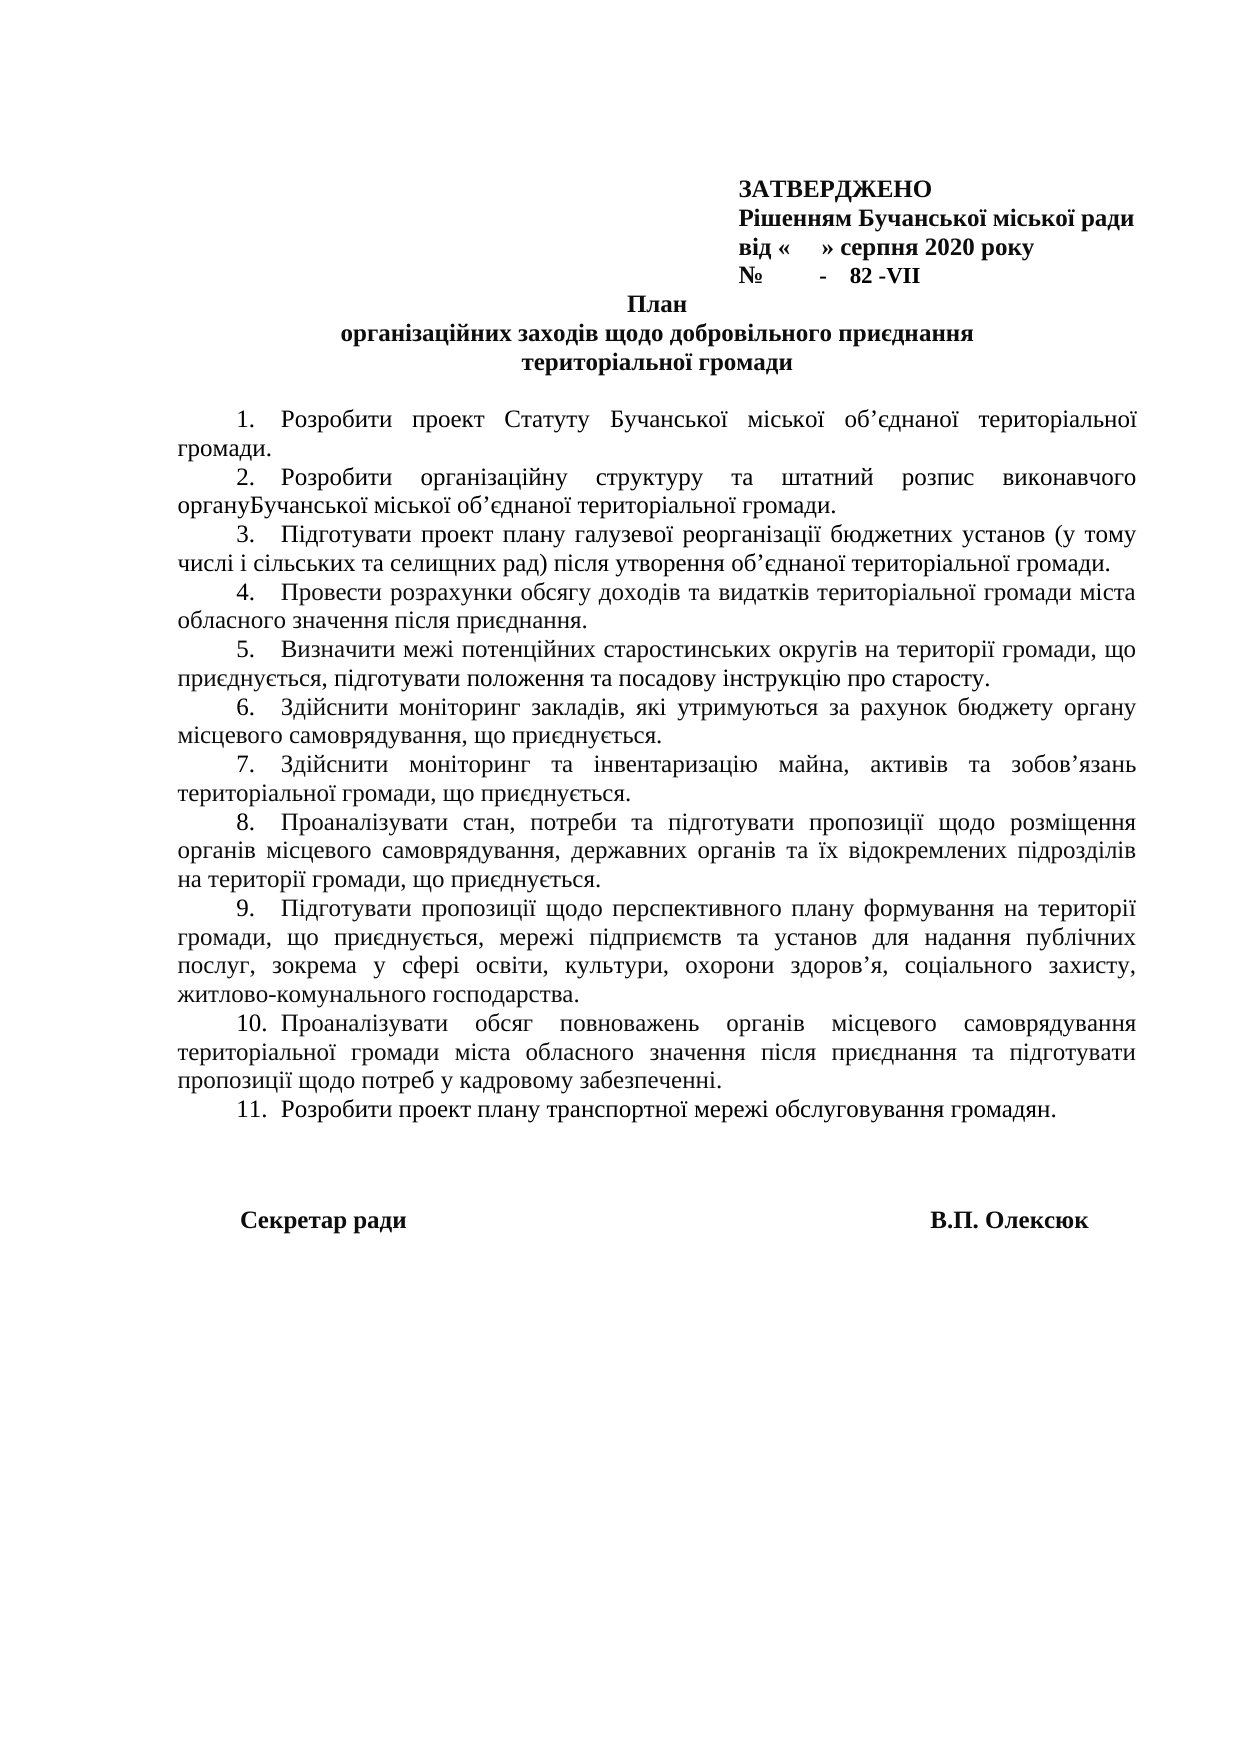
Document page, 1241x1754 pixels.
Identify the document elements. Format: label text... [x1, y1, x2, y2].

text від « » серпня 2020 року [738, 232, 1137, 260]
text План [177, 289, 1137, 318]
text № - 82 -VІІ [738, 260, 1137, 289]
text ЗАТВЕРДЖЕНО [738, 174, 1137, 203]
text організаційних заходів щодо добровільного приєднання [177, 318, 1137, 347]
list Здійснити моніторинг та інвентаризацію майна, активів та зобов’язань територіальної громади, що приєднується. [177, 749, 1137, 807]
list Розробити проект плану транспортної мережі обслуговування громадян. [177, 1094, 1137, 1123]
list Підготувати пропозиції щодо перспективного плану формування на території громади, що приєднується, мережі підприємств та установ для надання публічних послуг, зокрема у сфері освіти, культури, охорони здоров’я, соціального захисту, житлово-комунального господарства. [177, 893, 1137, 1008]
list Проаналізувати стан, потреби та підготувати пропозиції щодо розміщення органів місцевого самоврядування, державних органів та їх відокремлених підрозділів на території громади, що приєднується. [177, 807, 1137, 893]
list Визначити межі потенційних старостинських округів на території громади, що приєднується, підготувати положення та посадову інструкцію про старосту. [177, 634, 1137, 692]
list Здійснити моніторинг закладів, які утримуються за рахунок бюджету органу місцевого самоврядування, що приєднується. [177, 692, 1137, 749]
list Розробити проект Статуту Бучанської міської об’єднаної територіальної громади. [177, 404, 1137, 462]
list Провести розрахунки обсягу доходів та видатків територіальної громади міста обласного значення після приєднання. [177, 577, 1137, 634]
text територіальної громади [177, 347, 1137, 375]
list Проаналізувати обсяг повноважень органів місцевого самоврядування територіальної громади міста обласного значення після приєднання та підготувати пропозиції щодо потреб у кадровому забезпеченні. [177, 1008, 1137, 1094]
text Рішенням Бучанської міської ради [738, 203, 1137, 232]
list Підготувати проект плану галузевої реорганізації бюджетних установ (у тому числі і сільських та селищних рад) після утворення об’єднаної територіальної громади. [177, 519, 1137, 577]
list Розробити організаційну структуру та штатний розпис виконавчого органуБучанської міської об’єднаної територіальної громади. [177, 462, 1137, 519]
text Секретар ради В.П. Олексюк [177, 1206, 1137, 1234]
